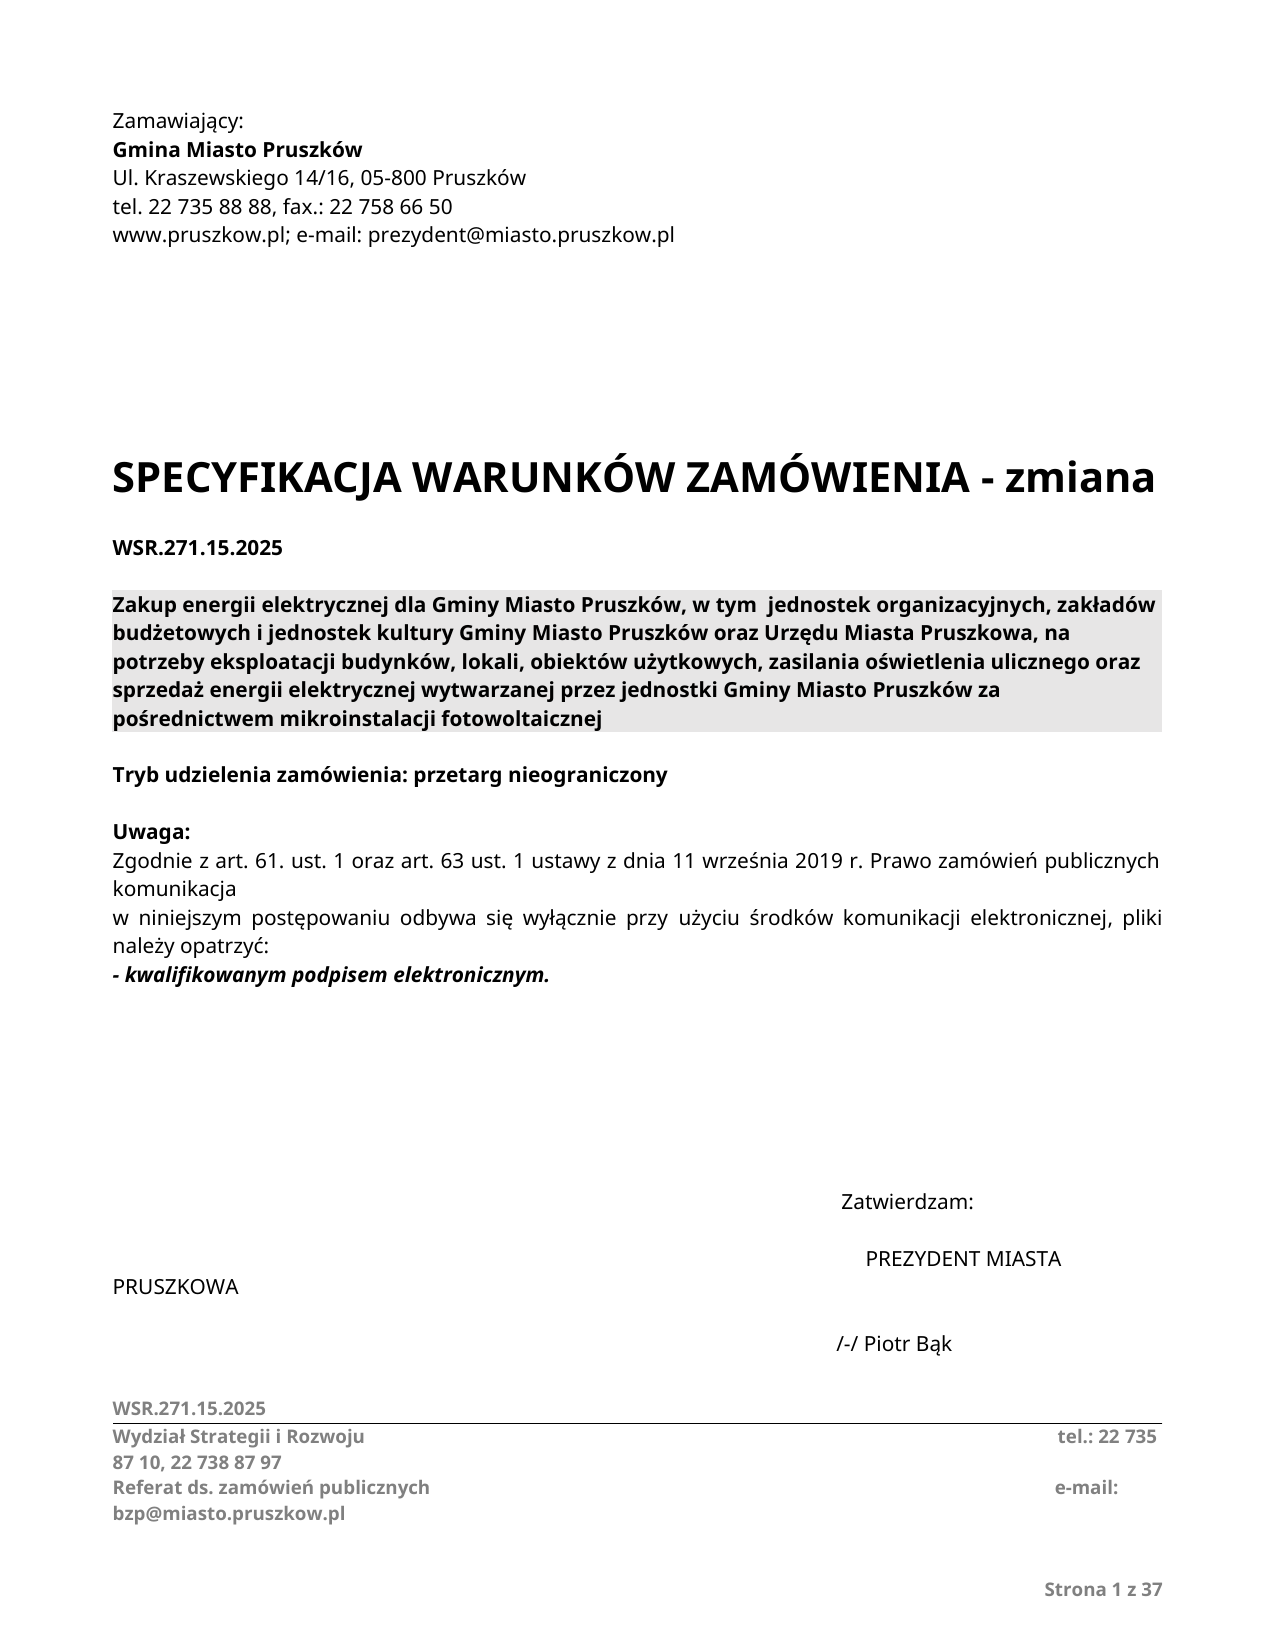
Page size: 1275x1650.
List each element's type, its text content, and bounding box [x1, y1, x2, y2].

text Zamawiający: [112, 107, 1162, 135]
text Uwaga: [112, 817, 1162, 846]
text Tryb udzielenia zamówienia: przetarg nieograniczony [112, 761, 1162, 789]
text - kwalifikowanym podpisem elektronicznym. [112, 960, 1162, 988]
text /-/ Piotr Bąk [112, 1329, 1162, 1357]
text WSR.271.15.2025 [112, 533, 1162, 562]
text Zatwierdzam: [702, 1187, 1162, 1215]
text Ul. Kraszewskiego 14/16, 05-800 Pruszków [112, 163, 1162, 192]
text PREZYDENT MIASTA PRUSZKOWA [112, 1244, 1162, 1301]
text Zakup energii elektrycznej dla Gminy Miasto Pruszków, w tym jednostek organizacyjnych, zakładów budżetowych i jednostek kultury Gminy Miasto Pruszków oraz Urzędu Miasta Pruszkowa, na potrzeby eksploatacji budynków, lokali, obiektów użytkowych, zasilania oświetlenia ulicznego oraz sprzedaż energii elektrycznej wytwarzanej przez jednostki Gminy Miasto Pruszków za pośrednictwem mikroinstalacji fotowoltaicznej [112, 590, 1162, 732]
text w niniejszym postępowaniu odbywa się wyłącznie przy użyciu środków komunikacji elektronicznej, pliki należy opatrzyć: [112, 903, 1162, 960]
text Zgodnie z art. 61. ust. 1 oraz art. 63 ust. 1 ustawy z dnia 11 września 2019 r. Prawo zamówień publicznych komunikacja [112, 846, 1162, 903]
text www.pruszkow.pl; e-mail: prezydent@miasto.pruszkow.pl [112, 220, 1162, 249]
text Gmina Miasto Pruszków [112, 135, 1162, 163]
text SPECYFIKACJA WARUNKÓW ZAMÓWIENIA - zmiana [112, 448, 1162, 505]
text tel. 22 735 88 88, fax.: 22 758 66 50 [112, 192, 1162, 220]
